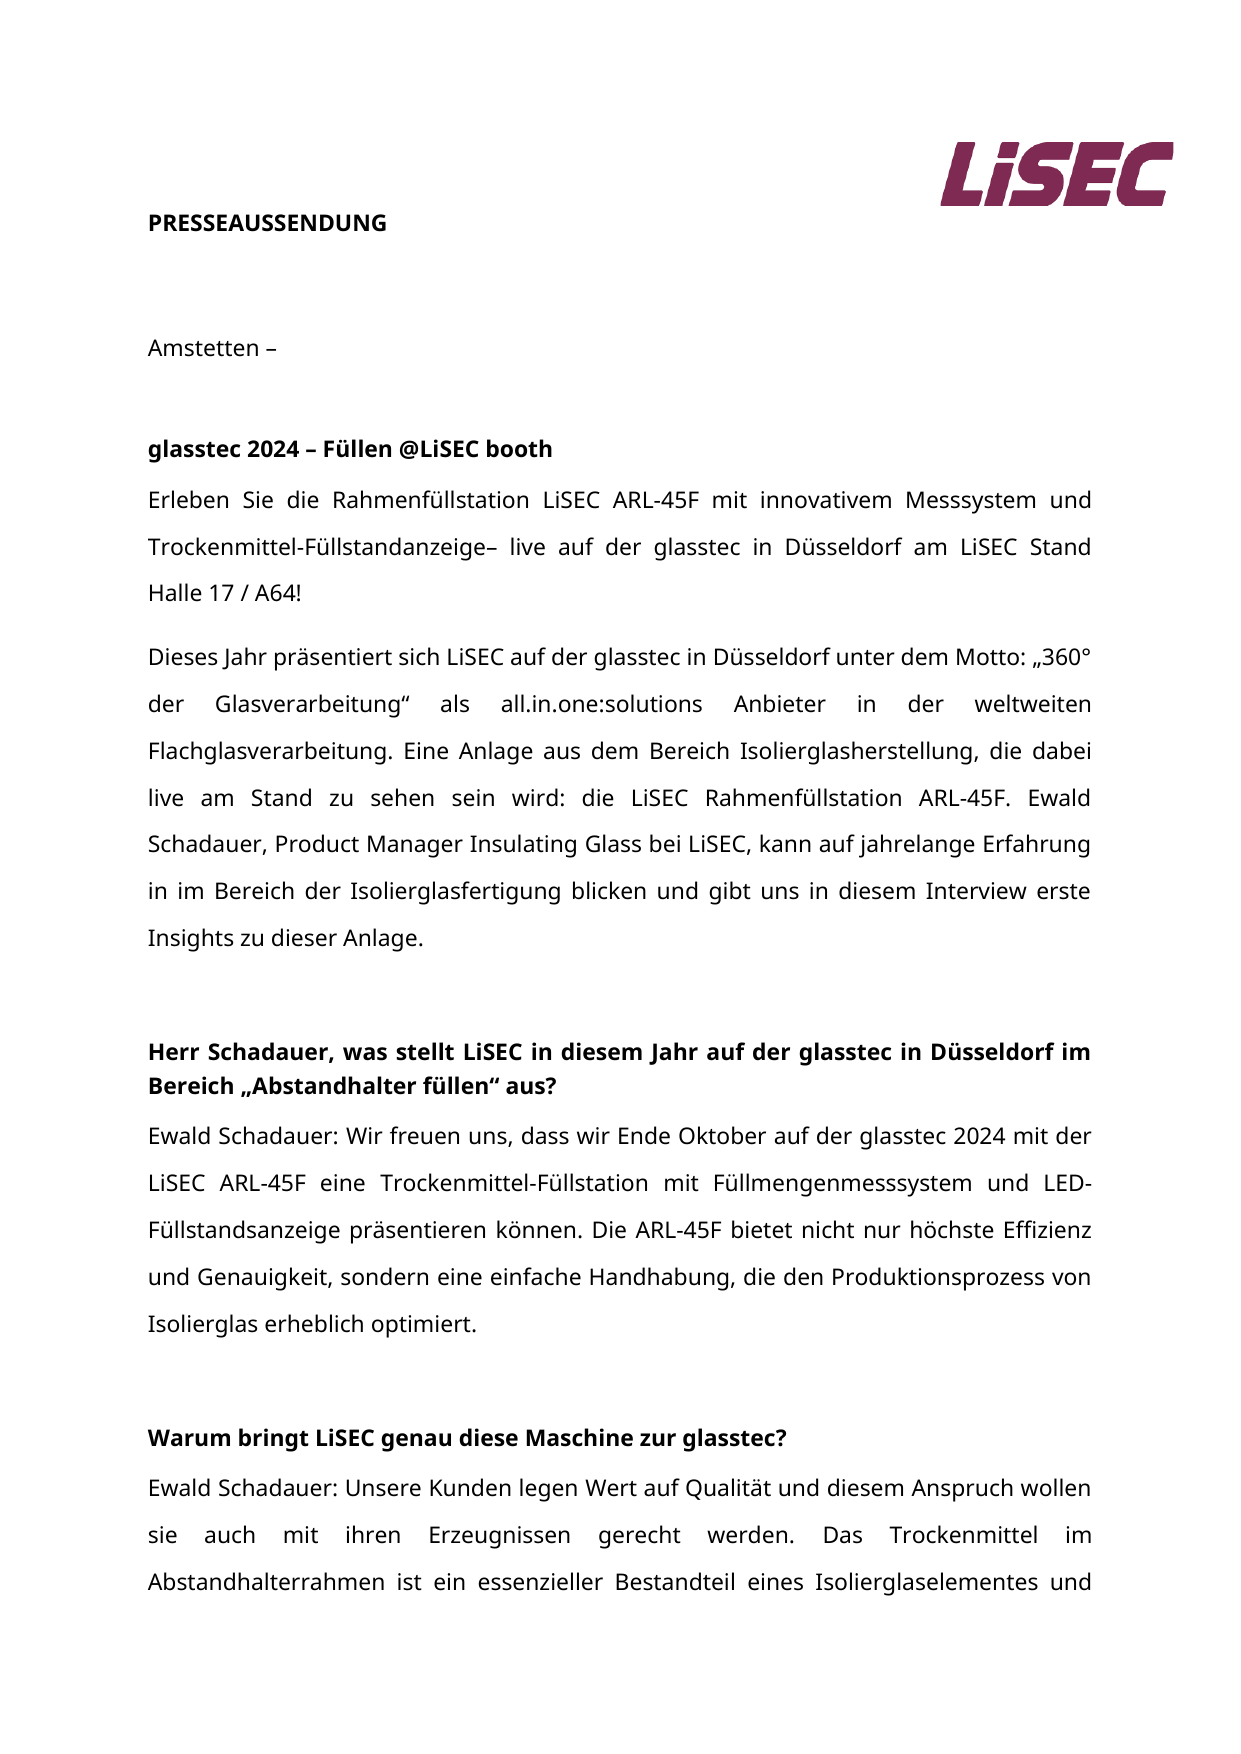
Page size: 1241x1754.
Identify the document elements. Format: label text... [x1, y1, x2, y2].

text Amstetten – [148, 332, 1093, 363]
picture [939, 142, 1173, 205]
text Ewald Schadauer: Wir freuen uns, dass wir Ende Oktober auf der glasstec 2024 mit der LiSEC ARL-45F eine Trockenmittel-Füllstation mit Füllmengenmesssystem und LED-Füllstandsanzeige präsentieren können. Die ARL-45F bietet nicht nur höchste Effizienz und Genauigkeit, sondern eine einfache Handhabung, die den Produktionsprozess von Isolierglas erheblich optimiert. [148, 1120, 1093, 1339]
text Herr Schadauer, was stellt LiSEC in diesem Jahr auf der glasstec in Düsseldorf im Bereich „Abstandhalter füllen“ aus? [148, 1036, 1093, 1101]
text glasstec 2024 – Füllen @LiSEC booth [148, 433, 1093, 464]
text Warum bringt LiSEC genau diese Maschine zur glasstec? [148, 1422, 1093, 1453]
text Erleben Sie die Rahmenfüllstation LiSEC ARL-45F mit innovativem Messsystem und Trockenmittel-Füllstandanzeige– live auf der glasstec in Düsseldorf am LiSEC Stand Halle 17 / A64! [148, 483, 1093, 608]
text Dieses Jahr präsentiert sich LiSEC auf der glasstec in Düsseldorf unter dem Motto: „360° der Glasverarbeitung“ als all.in.one:solutions Anbieter in der weltweiten Flachglasverarbeitung. Eine Anlage aus dem Bereich Isolierglasherstellung, die dabei live am Stand zu sehen sein wird: die LiSEC Rahmenfüllstation ARL-45F. Ewald Schadauer, Product Manager Insulating Glass bei LiSEC, kann auf jahrelange Erfahrung in im Bereich der Isolierglasfertigung blicken und gibt uns in diesem Interview erste Insights zu dieser Anlage. [148, 641, 1093, 953]
